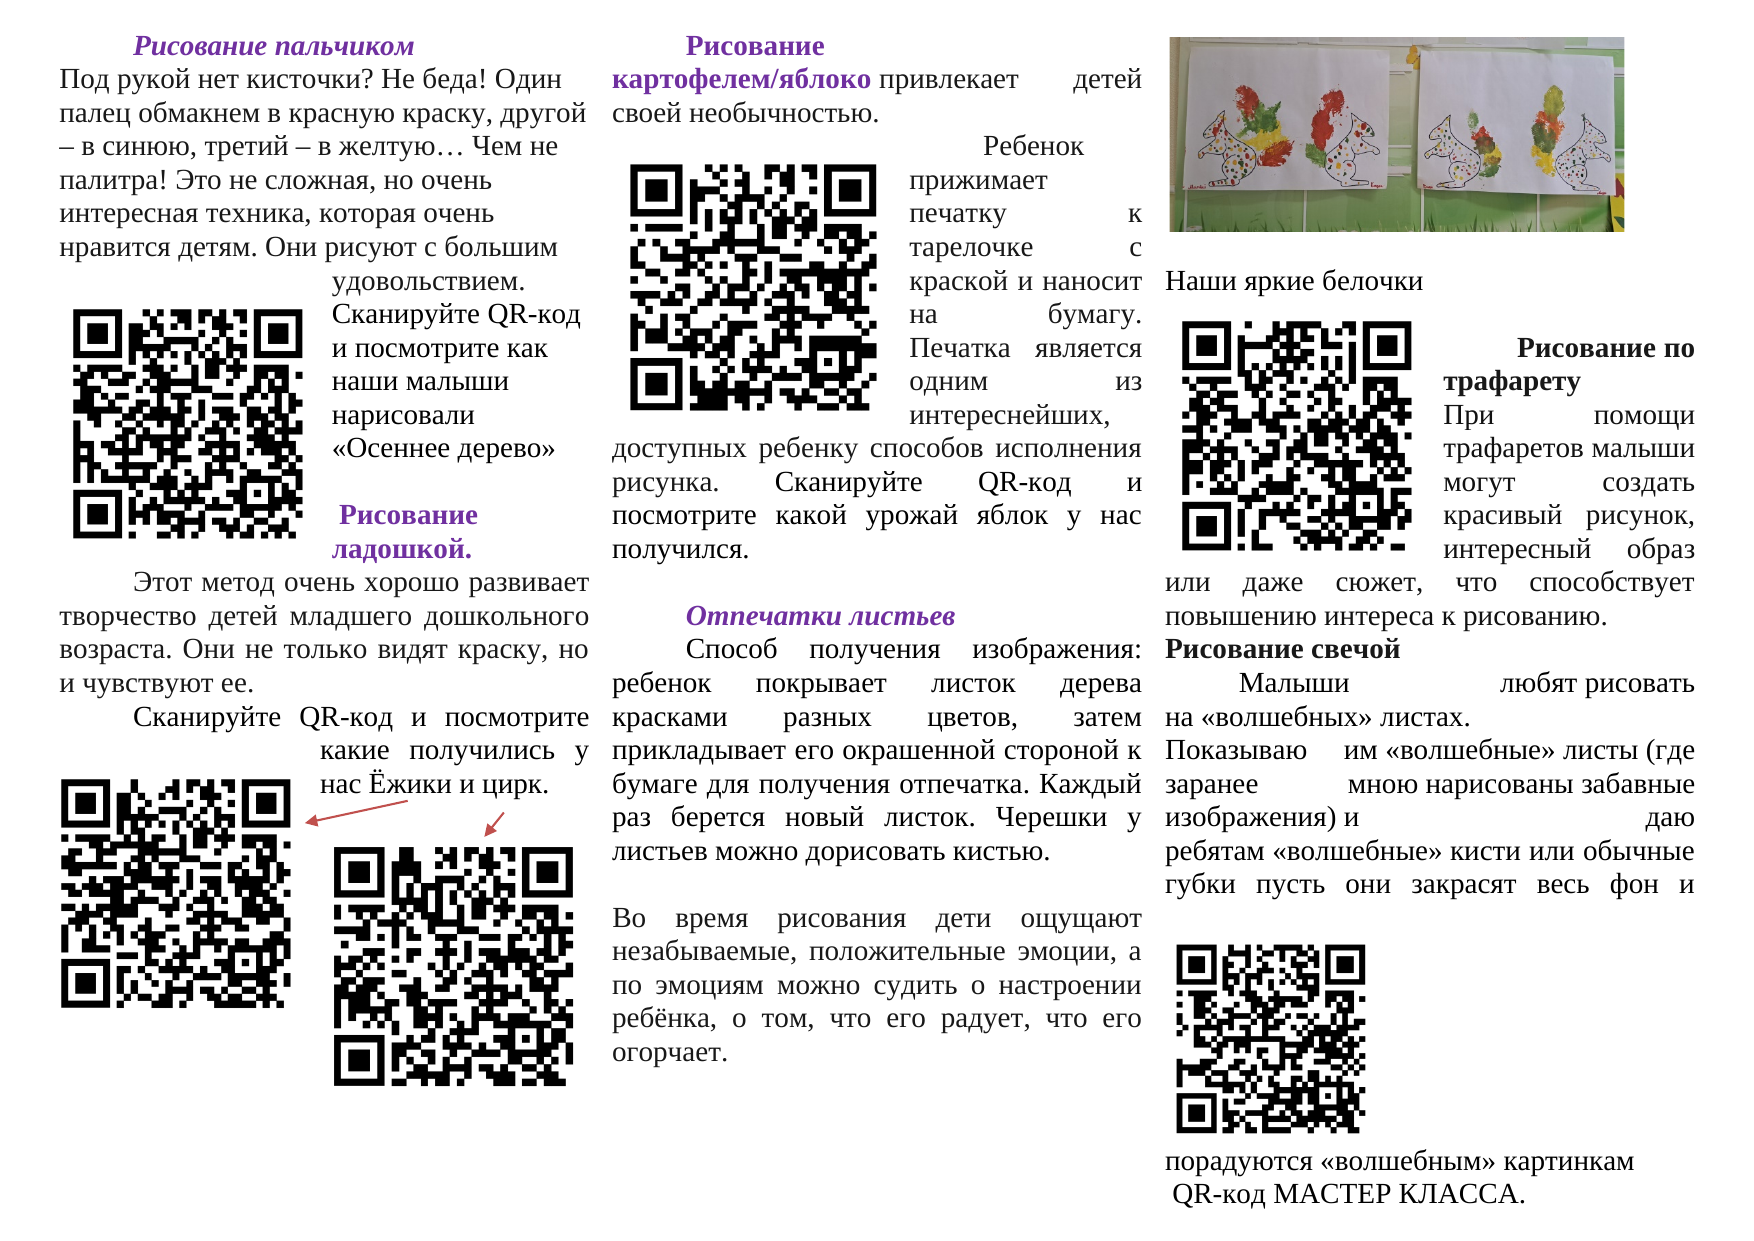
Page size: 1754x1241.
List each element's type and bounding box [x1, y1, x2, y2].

picture [1165, 933, 1375, 1144]
table_cell [1154, 28, 1706, 1211]
picture [1168, 307, 1425, 564]
picture [319, 832, 587, 1100]
picture [47, 765, 301, 1019]
table_cell [601, 28, 1153, 1211]
picture [615, 150, 891, 425]
picture [59, 295, 313, 549]
table_cell [48, 28, 601, 1211]
